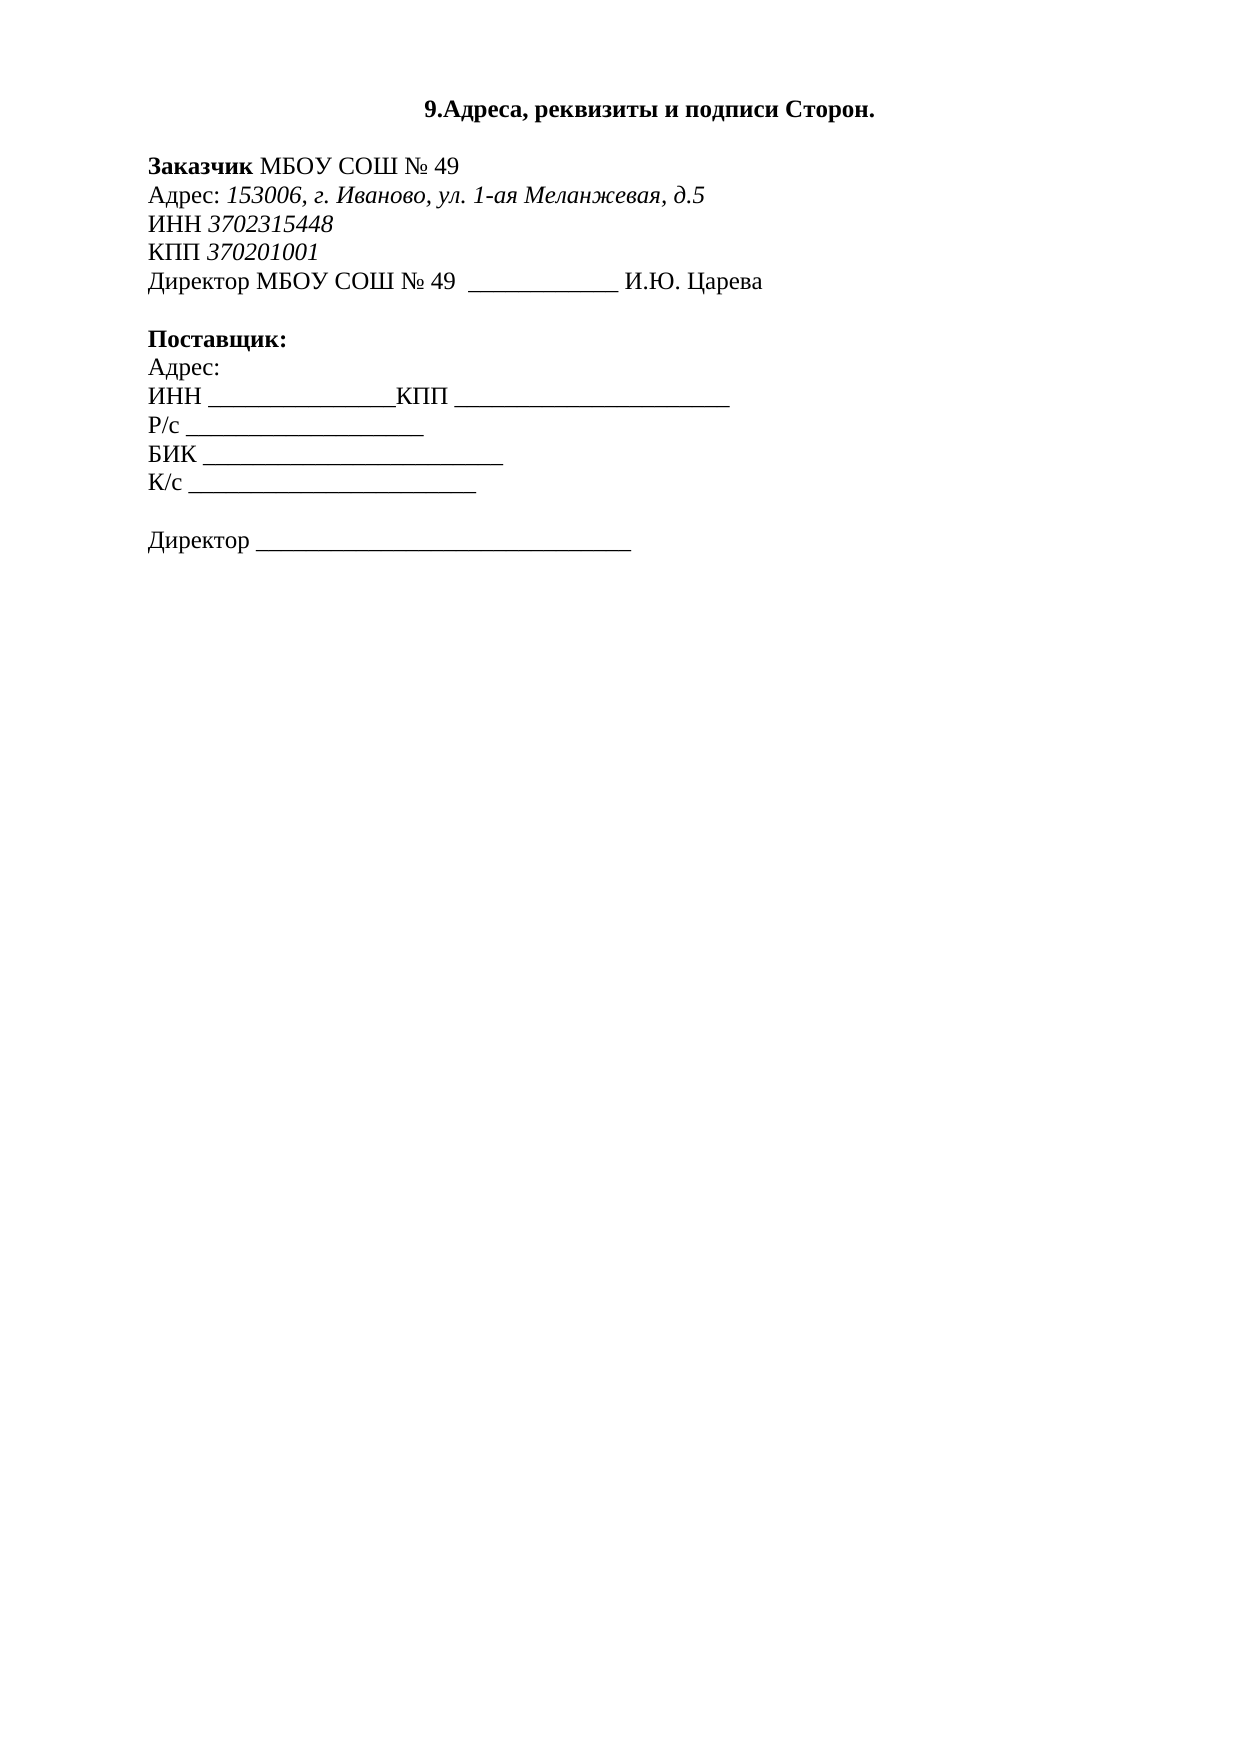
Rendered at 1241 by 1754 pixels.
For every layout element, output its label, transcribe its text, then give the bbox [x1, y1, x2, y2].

text Директор МБОУ СОШ № 49 ____________ И.Ю. Царева [148, 266, 1152, 295]
text 9.Адреса, реквизиты и подписи Сторон. [148, 94, 1152, 122]
text Заказчик МБОУ СОШ № 49 [148, 151, 1152, 180]
text БИК ________________________ [148, 439, 1152, 467]
text Адрес: 153006, г. Иваново, ул. 1-ая Меланжевая, д.5 [148, 180, 1152, 209]
text Поставщик: [148, 324, 1152, 352]
text ИНН _______________КПП ______________________ [148, 381, 1152, 410]
text Р/с ___________________ [148, 410, 1152, 439]
text К/с _______________________ [148, 467, 1152, 496]
text КПП 370201001 [148, 237, 1152, 266]
text ИНН 3702315448 [148, 209, 1152, 237]
text Директор ______________________________ [148, 525, 1152, 554]
text Адрес: [148, 352, 1152, 381]
